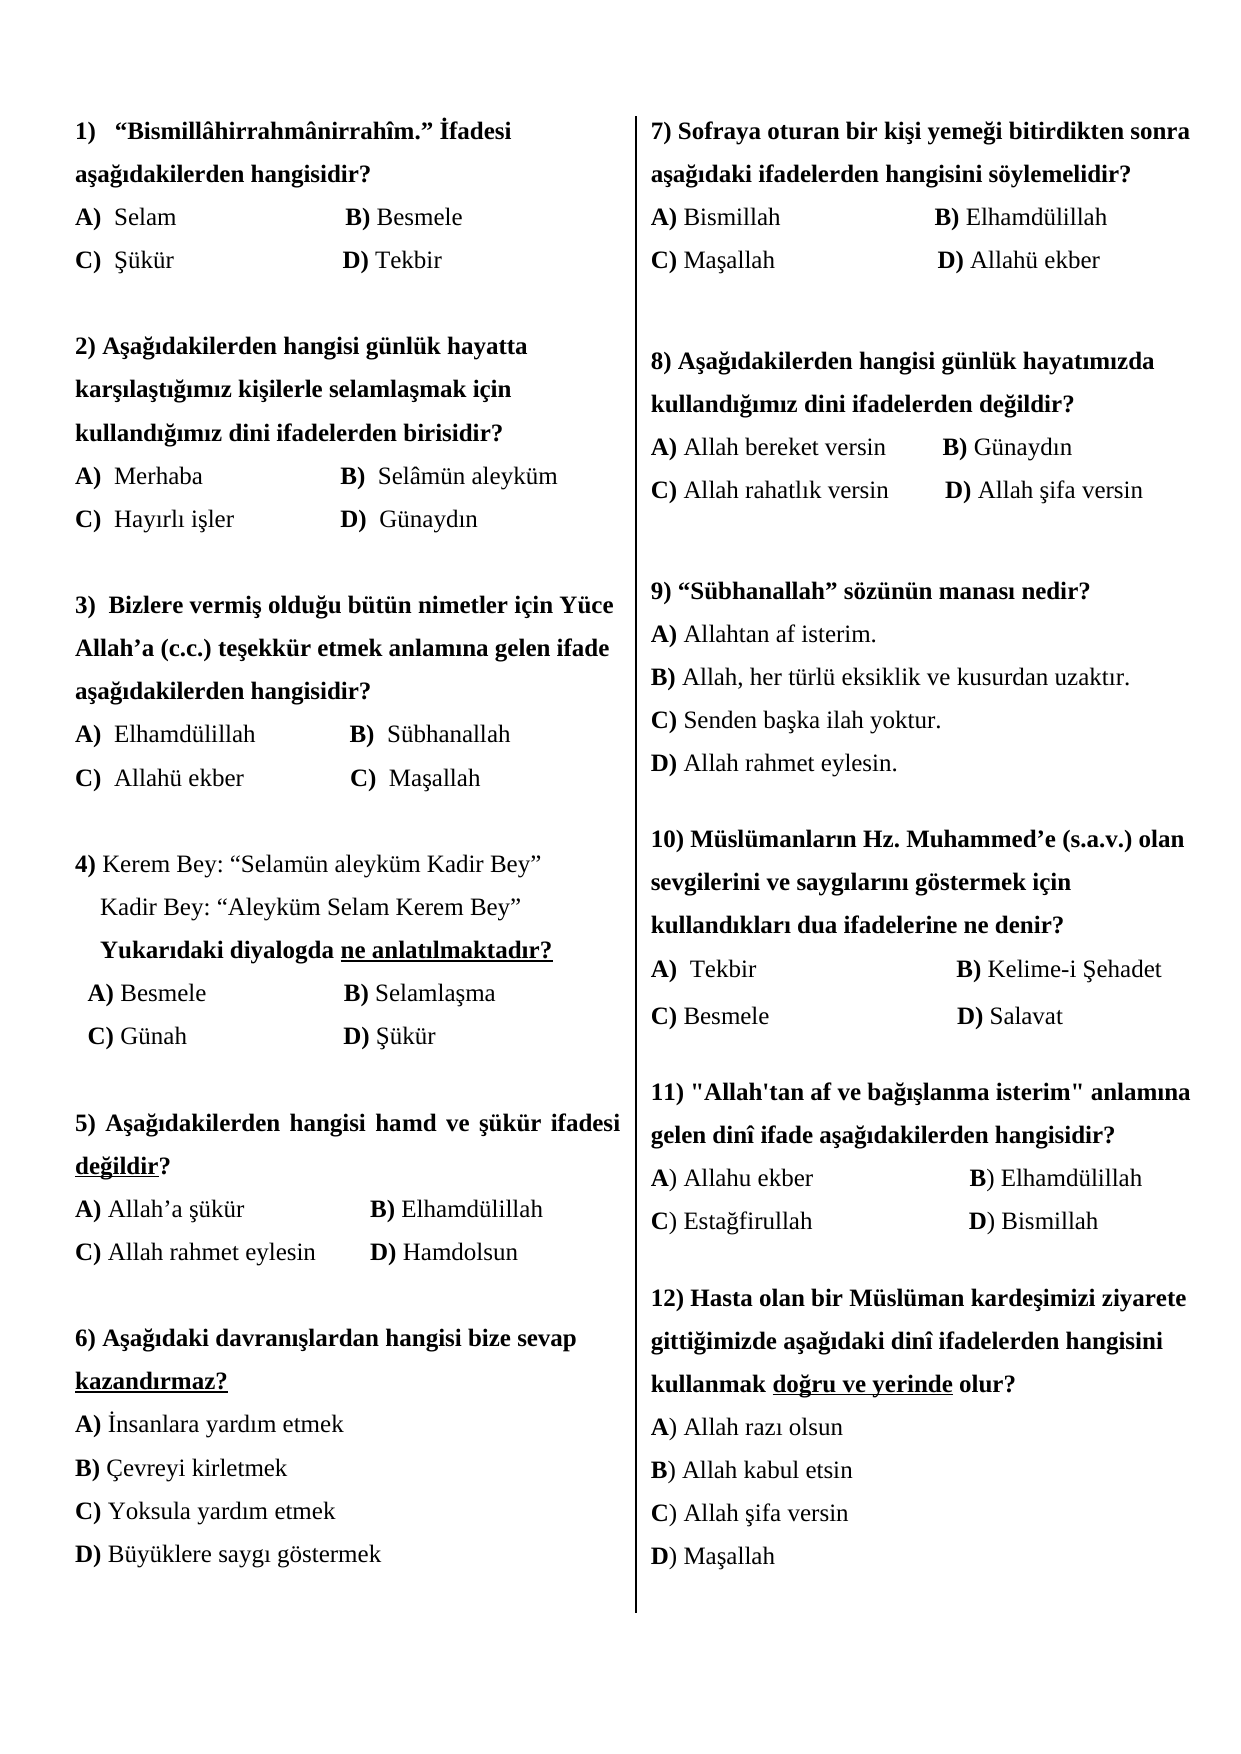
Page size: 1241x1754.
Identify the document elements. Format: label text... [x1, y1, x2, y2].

text C) Allah rahmet eylesin D) Hamdolsun [75, 1237, 620, 1266]
text C) Senden başka ilah yoktur. [651, 705, 1196, 734]
text A) Tekbir B) Kelime-i Şehadet [651, 954, 1196, 982]
text A) Allah bereket versin B) Günaydın [651, 432, 1196, 461]
text A) Besmele B) Selamlaşma [75, 978, 620, 1007]
text 8) Aşağıdakilerden hangisi günlük hayatımızda kullandığımız dini ifadelerden değildir? [651, 346, 1196, 418]
text C) Yoksula yardım etmek [75, 1496, 620, 1524]
text A) Bismillah B) Elhamdülillah [651, 202, 1196, 231]
text 10) Müslümanların Hz. Muhammed’e (s.a.v.) olan sevgilerini ve saygılarını göstermek için kullandıkları dua ifadelerine ne denir? [651, 824, 1196, 939]
text Kadir Bey: “Aleyküm Selam Kerem Bey” [75, 892, 620, 921]
text C) Günah D) Şükür [75, 1021, 620, 1050]
text C) Allah rahatlık versin D) Allah şifa versin [651, 475, 1196, 504]
text D) Allah rahmet eylesin. [651, 748, 1196, 777]
text A) Allah’a şükür B) Elhamdülillah [75, 1194, 620, 1223]
text A) Elhamdülillah B) Sübhanallah [75, 719, 620, 748]
text 4) Kerem Bey: “Selamün aleyküm Kadir Bey” [75, 849, 620, 878]
text C) Besmele D) Salavat [651, 1001, 1196, 1030]
text A) Merhaba B) Selâmün aleyküm [75, 461, 620, 489]
text A) Allahtan af isterim. [651, 619, 1196, 648]
text 11) "Allah'tan af ve bağışlanma isterim" anlamına gelen dinî ifade aşağıdakilerden hangisidir? [651, 1077, 1196, 1149]
text 12) Hasta olan bir Müslüman kardeşimizi ziyarete gittiğimizde aşağıdaki dinî ifadelerden hangisini kullanmak doğru ve yerinde olur? [651, 1283, 1196, 1398]
text 2) Aşağıdakilerden hangisi günlük hayatta karşılaştığımız kişilerle selamlaşmak için kullandığımız dini ifadelerden birisidir? [75, 331, 620, 446]
text C) Estağfirullah D) Bismillah [651, 1206, 1196, 1235]
text A) Allah razı olsun [651, 1412, 1196, 1441]
text C) Şükür D) Tekbir [75, 245, 620, 274]
text 9) “Sübhanallah” sözünün manası nedir? [651, 576, 1196, 604]
text B) Çevreyi kirletmek [75, 1453, 620, 1481]
text 1) “Bismillâhirrahmânirrahîm.” İfadesi aşağıdakilerden hangisidir? [75, 116, 620, 188]
text C) Hayırlı işler D) Günaydın [75, 504, 620, 533]
text C) Maşallah D) Allahü ekber [651, 245, 1196, 274]
text 6) Aşağıdaki davranışlardan hangisi bize sevap kazandırmaz? [75, 1323, 620, 1395]
text 5) Aşağıdakilerden hangisi hamd ve şükür ifadesi değildir? [75, 1108, 620, 1179]
text A) Allahu ekber B) Elhamdülillah [651, 1163, 1196, 1192]
text B) Allah, her türlü eksiklik ve kusurdan uzaktır. [651, 662, 1196, 691]
text B) Allah kabul etsin [651, 1455, 1196, 1484]
text Yukarıdaki diyalogda ne anlatılmaktadır? [75, 935, 620, 964]
text A) İnsanlara yardım etmek [75, 1409, 620, 1438]
text C) Allahü ekber C) Maşallah [75, 763, 620, 791]
text A) Selam B) Besmele [75, 202, 620, 231]
text C) Allah şifa versin [651, 1498, 1196, 1527]
text D) Maşallah [651, 1541, 1196, 1570]
text 7) Sofraya oturan bir kişi yemeği bitirdikten sonra aşağıdaki ifadelerden hangisini söylemelidir? [651, 116, 1196, 188]
text 3) Bizlere vermiş olduğu bütün nimetler için Yüce Allah’a (c.c.) teşekkür etmek anlamına gelen ifade aşağıdakilerden hangisidir? [75, 590, 620, 705]
text D) Büyüklere saygı göstermek [75, 1539, 620, 1568]
